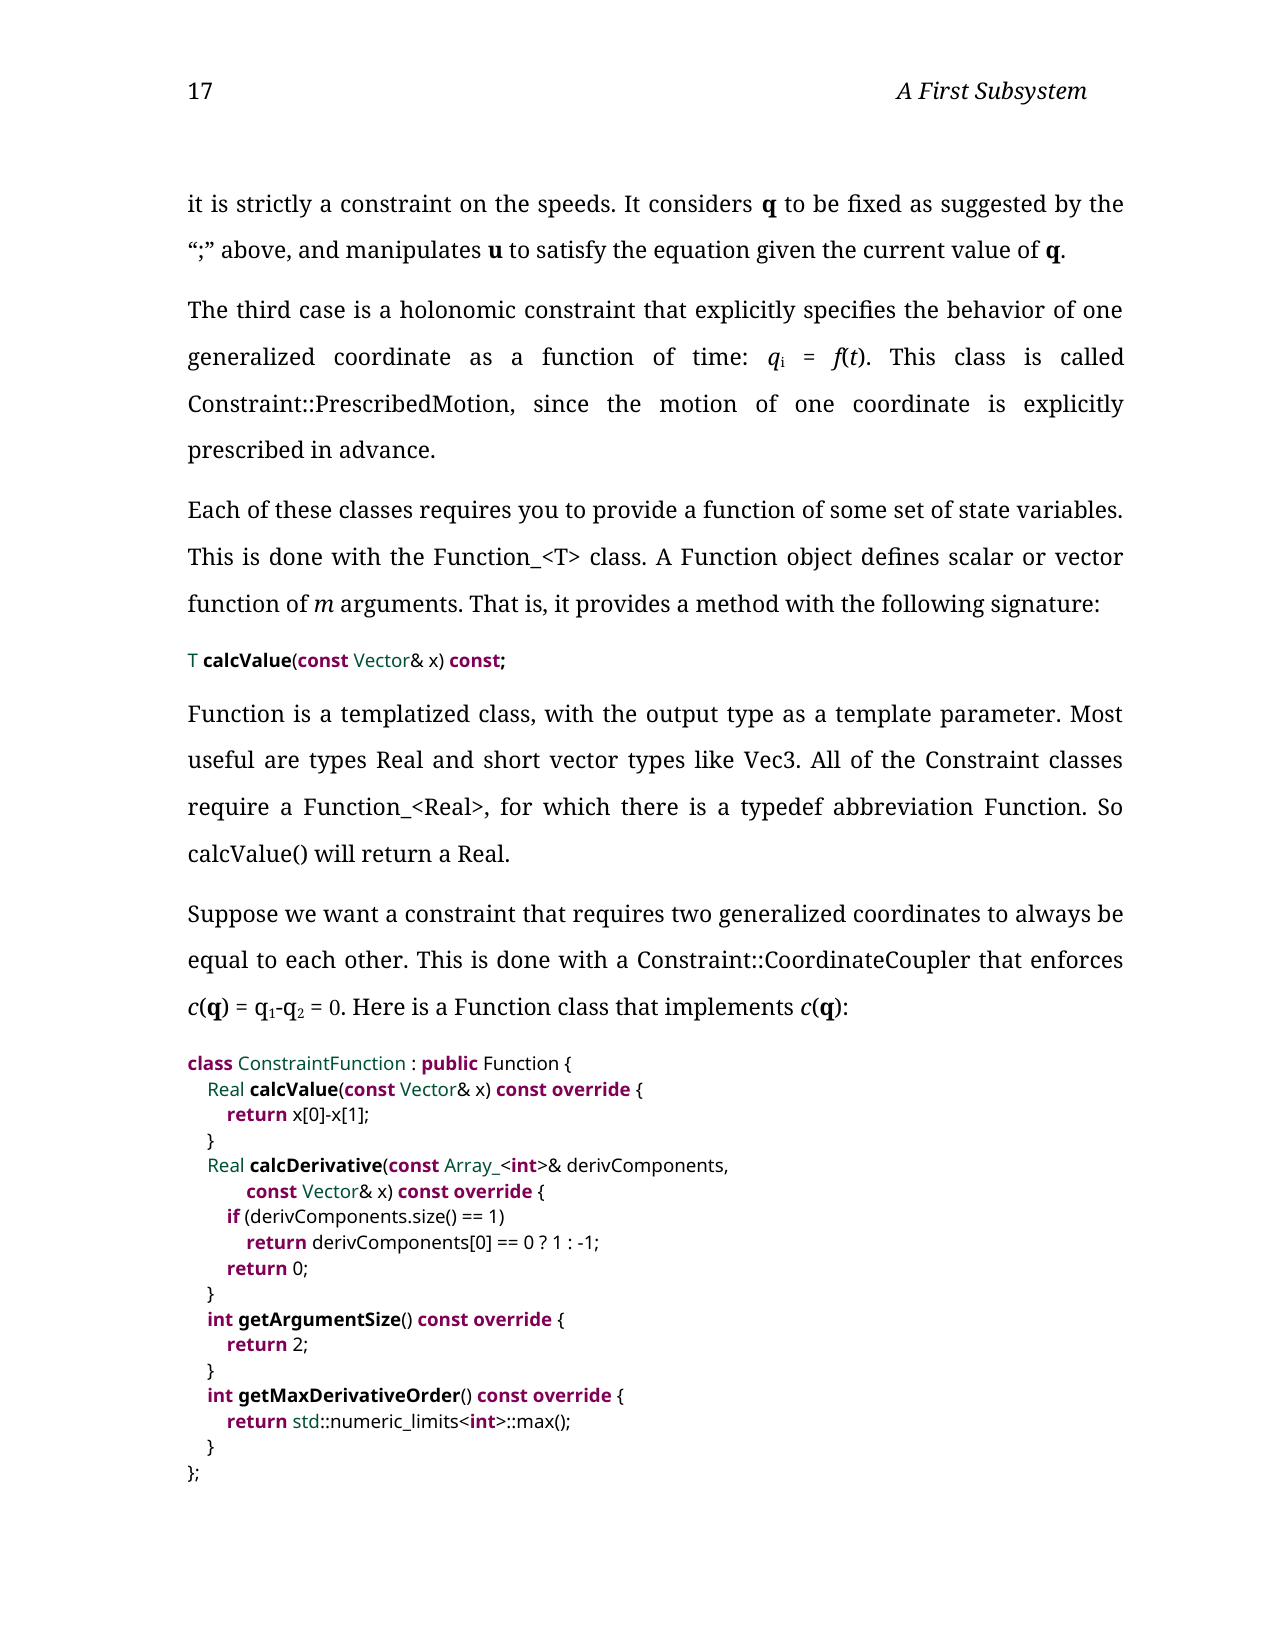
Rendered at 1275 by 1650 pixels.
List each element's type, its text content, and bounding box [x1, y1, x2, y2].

text } [187, 1127, 1125, 1153]
text Each of these classes requires you to provide a function of some set of state variables. This is done with the Function_<T> class. A Function object defines scalar or vector function of m arguments. That is, it provides a method with the following signature: [187, 494, 1125, 619]
text if (derivComponents.size() == 1) [187, 1204, 1125, 1229]
text return 0; [187, 1255, 1125, 1280]
text Real calcDerivative(const Array_<int>& derivComponents, [187, 1153, 1125, 1178]
text int getMaxDerivativeOrder() const override { [187, 1382, 1125, 1408]
text return std::numeric_limits<int>::max(); [187, 1408, 1125, 1433]
text The third case is a holonomic constraint that explicitly specifies the behavior of one generalized coordinate as a function of time: qi = f(t). This class is called Constraint::PrescribedMotion, since the motion of one coordinate is explicitly prescribed in advance. [187, 294, 1125, 466]
text return derivComponents[0] == 0 ? 1 : -1; [187, 1229, 1125, 1255]
text Suppose we want a constraint that requires two generalized coordinates to always be equal to each other. This is done with a Constraint::CoordinateCoupler that enforces c(q) = q1-q2 = 0. Here is a Function class that implements c(q): [187, 898, 1125, 1023]
text } [187, 1433, 1125, 1459]
text } [187, 1280, 1125, 1306]
text T calcValue(const Vector& x) const; [187, 647, 1125, 672]
text int getArgumentSize() const override { [187, 1306, 1125, 1331]
text } [187, 1357, 1125, 1382]
text return 2; [187, 1331, 1125, 1357]
text }; [187, 1459, 1125, 1484]
text const Vector& x) const override { [187, 1178, 1125, 1204]
text class ConstraintFunction : public Function { [187, 1051, 1125, 1076]
text Real calcValue(const Vector& x) const override { [187, 1076, 1125, 1102]
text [187, 187, 1125, 266]
text Function is a templatized class, with the output type as a template parameter. Most useful are types Real and short vector types like Vec3. All of the Constraint classes require a Function_<Real>, for which there is a typedef abbreviation Function. So calcValue() will return a Real. [187, 698, 1125, 869]
text return x[0]-x[1]; [187, 1102, 1125, 1127]
